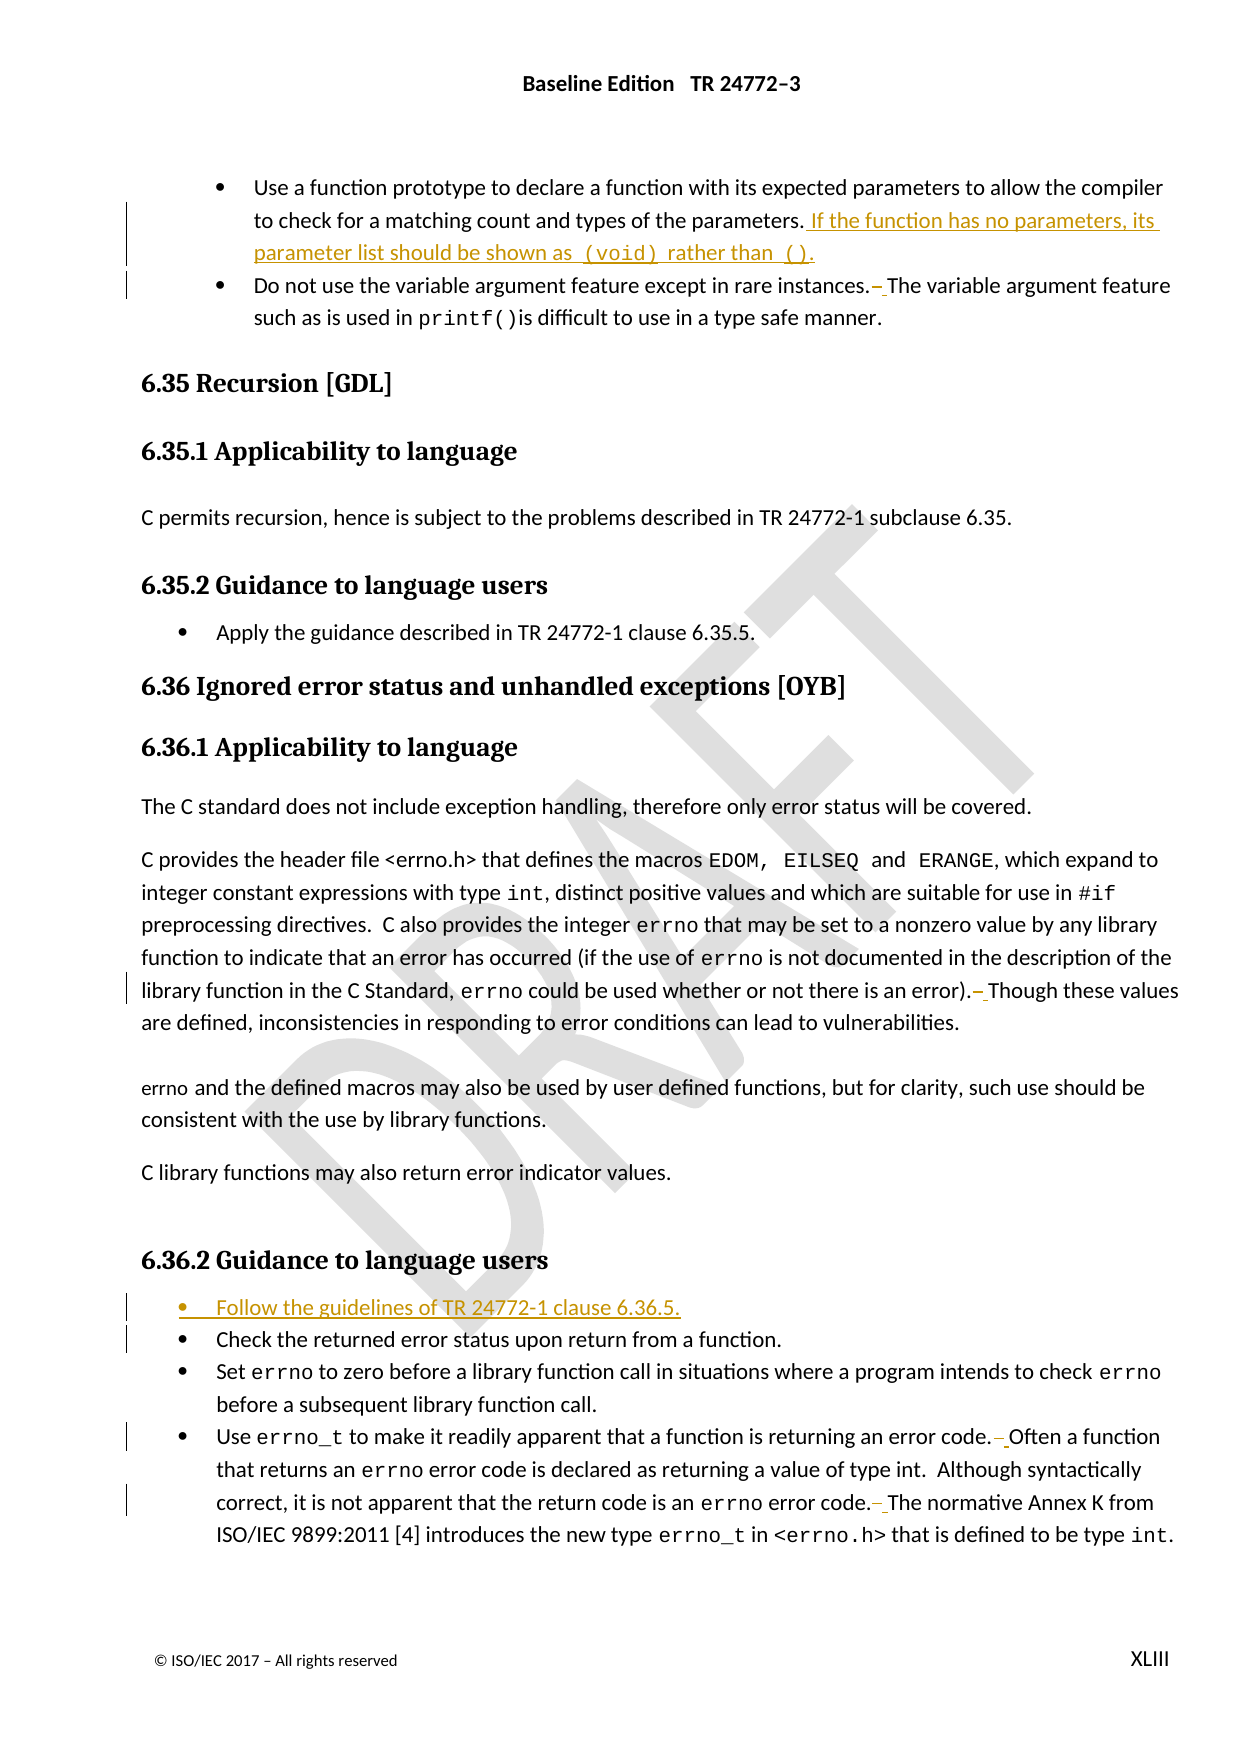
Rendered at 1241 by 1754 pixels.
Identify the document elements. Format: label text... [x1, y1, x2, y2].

subtitle C library functions may also return error indicator values. [141, 1158, 1182, 1186]
list Check the returned error status upon return from a function. [178, 1325, 1182, 1353]
list Do not use the variable argument feature except in rare instances.The variable argument feature such as is used in printf()is difficult to use in a type safe manner. [216, 271, 1182, 331]
subtitle 6.35.2 Guidance to language users [141, 570, 1182, 602]
subtitle 6.35.1 Applicability to language [141, 436, 1182, 467]
subtitle 6.36 Ignored error status and unhandled exceptions [OYB] [141, 671, 1182, 702]
list Apply the guidance described in TR 24772-1 clause 6.35.5. [178, 618, 1182, 646]
text C provides the header file <errno.h> that defines the macros EDOM, EILSEQ and ERANGE, which expand to integer constant expressions with type int, distinct positive values and which are suitable for use in #if preprocessing directives. C also provides the integer errno that may be set to a nonzero value by any library function to indicate that an error has occurred (if the use of errno is not documented in the description of the library function in the C Standard, errno could be used whether or not there is an error).Though these values are defined, inconsistencies in responding to error conditions can lead to vulnerabilities. [141, 845, 1182, 1036]
text C permits recursion, hence is subject to the problems described in TR 24772-1 subclause 6.35. [141, 503, 1182, 531]
text errno and the defined macros may also be used by user defined functions, but for clarity, such use should be consistent with the use by library functions. [141, 1073, 1182, 1133]
list Set errno to zero before a library function call in situations where a program intends to check errno before a subsequent library function call. [178, 1357, 1182, 1418]
subtitle 6.36.1 Applicability to language [141, 732, 1182, 763]
subtitle 6.36.2 Guidance to language users [141, 1245, 1182, 1277]
list Use errno_t to make it readily apparent that a function is returning an error code.Often a function that returns an errno error code is declared as returning a value of type int. Although syntactically correct, it is not apparent that the return code is an errno error code.The normative Annex K from ISO/IEC 9899:2011 [4] introduces the new type errno_t in <errno.h> that is defined to be type int. [178, 1422, 1182, 1549]
text The C standard does not include exception handling, therefore only error status will be covered. [141, 792, 1182, 820]
subtitle 6.35 Recursion [GDL] [141, 368, 1182, 399]
list Use a function prototype to declare a function with its expected parameters to allow the compiler to check for a matching count and types of the parameters. [216, 173, 1182, 266]
